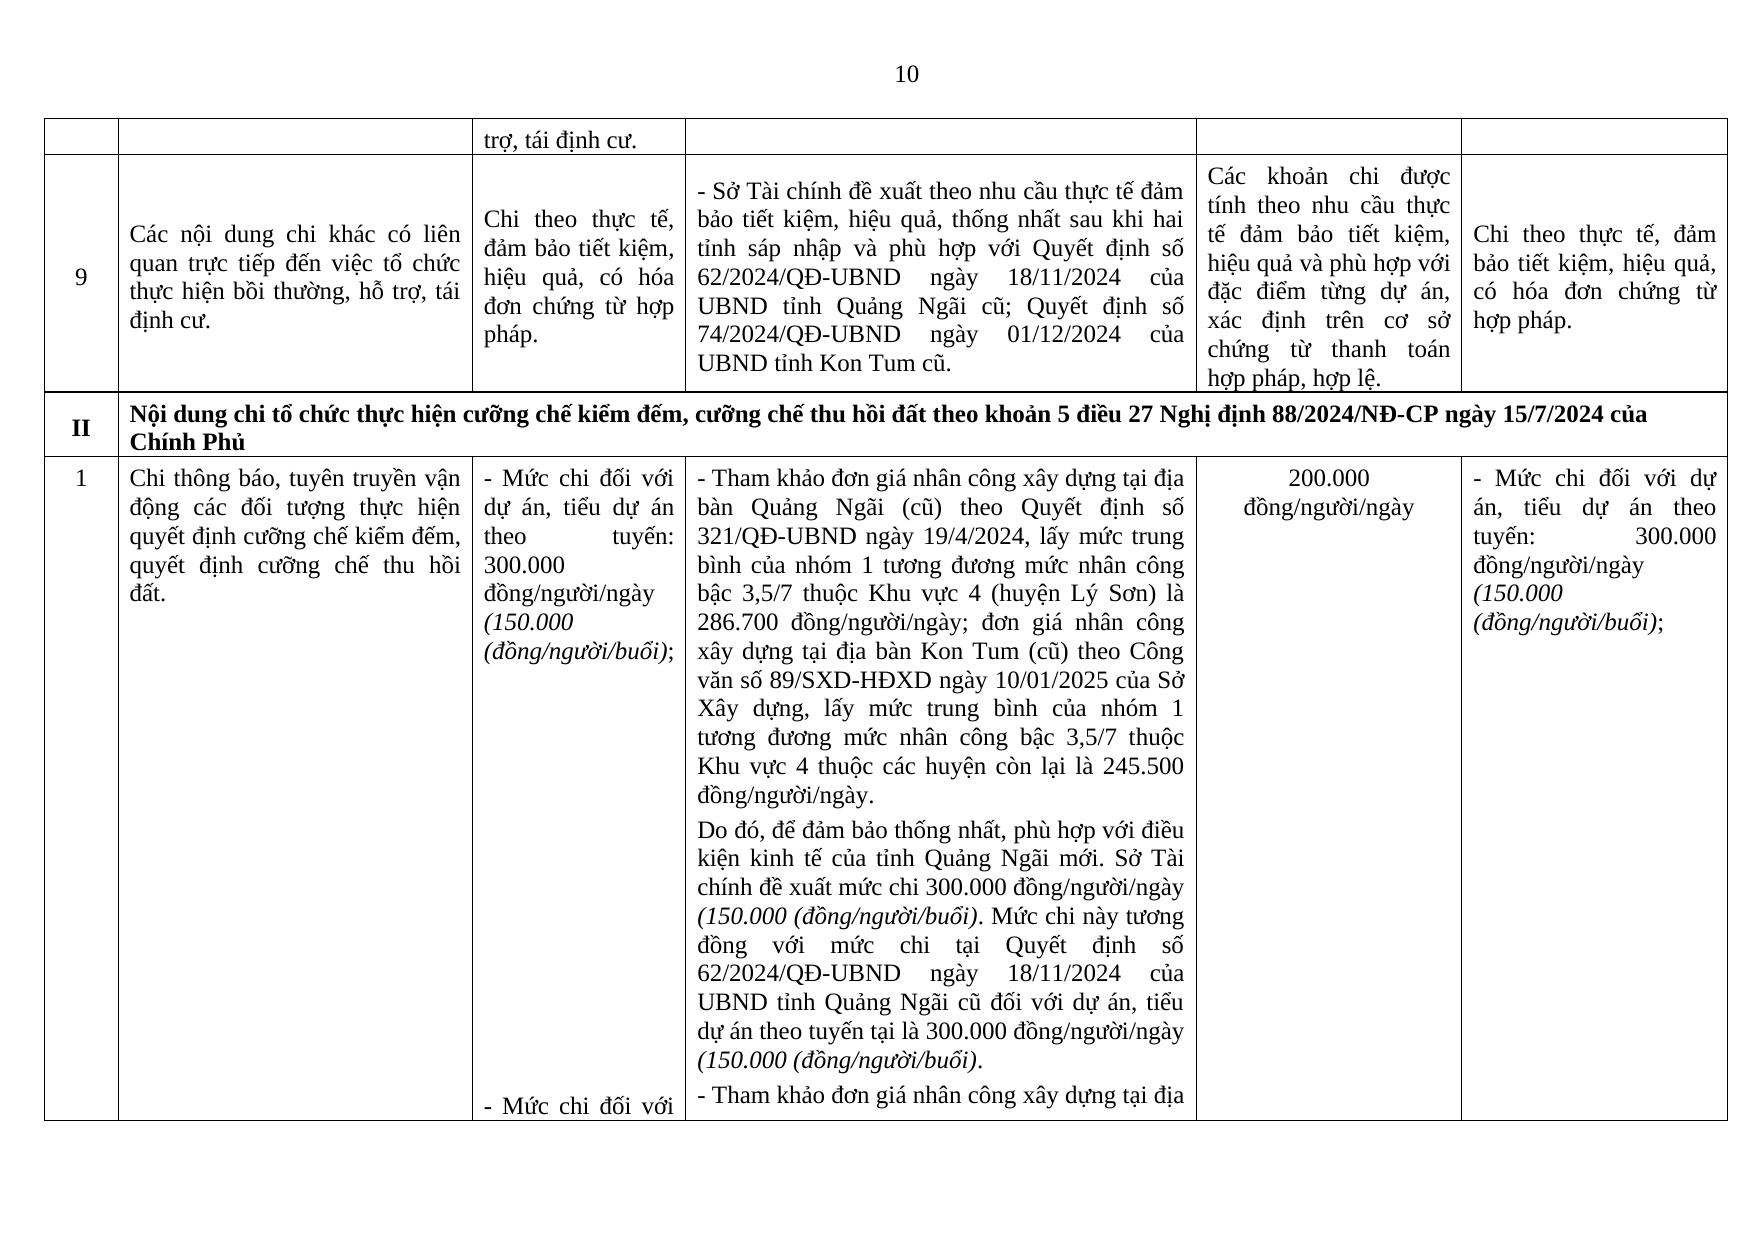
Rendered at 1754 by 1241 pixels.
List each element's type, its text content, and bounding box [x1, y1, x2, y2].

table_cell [1197, 457, 1461, 1120]
table_cell Các khoản chi được tính theo nhu cầu thực tế đảm bảo tiết kiệm, hiệu quả và phù hợp với đặc điểm từng dự án, xác định trên cơ sở chứng từ thanh toán hợp pháp, hợp lệ. [1197, 155, 1461, 391]
table_cell Nội dung chi tổ chức thực hiện cưỡng chế kiểm đếm, cưỡng chế thu hồi đất theo khoản 5 điều 27 Nghị định 88/2024/NĐ-CP ngày 15/7/2024 của Chính Phủ [119, 393, 1727, 456]
table_cell 9 [45, 155, 118, 391]
table_cell - Sở Tài chính đề xuất theo nhu cầu thực tế đảm bảo tiết kiệm, hiệu quả, thống nhất sau khi hai tỉnh sáp nhập và phù hợp với Quyết định số 62/2024/QĐ-UBND ngày 18/11/2024 của UBND tỉnh Quảng Ngãi cũ; Quyết định số 74/2024/QĐ-UBND ngày 01/12/2024 của UBND tỉnh Kon Tum cũ. [686, 155, 1196, 391]
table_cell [686, 119, 1196, 154]
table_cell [1462, 457, 1727, 1120]
table_cell II [45, 393, 118, 456]
table_cell Chi theo thực tế, đảm bảo tiết kiệm, hiệu quả, có hóa đơn chứng từ hợp pháp. [1462, 155, 1727, 391]
table_cell 1 [45, 457, 118, 1120]
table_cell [119, 119, 472, 154]
table_cell 8 [45, 119, 118, 154]
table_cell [686, 457, 1196, 1120]
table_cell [473, 457, 685, 1120]
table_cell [1197, 119, 1461, 154]
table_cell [1462, 119, 1727, 154]
table_cell Chi theo thực tế, đảm bảo tiết kiệm, hiệu quả, có hóa đơn chứng từ hợp pháp. [473, 155, 685, 391]
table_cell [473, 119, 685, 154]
table_cell Các nội dung chi khác có liên quan trực tiếp đến việc tổ chức thực hiện bồi thường, hỗ trợ, tái định cư. [119, 155, 472, 391]
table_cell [119, 457, 472, 1120]
